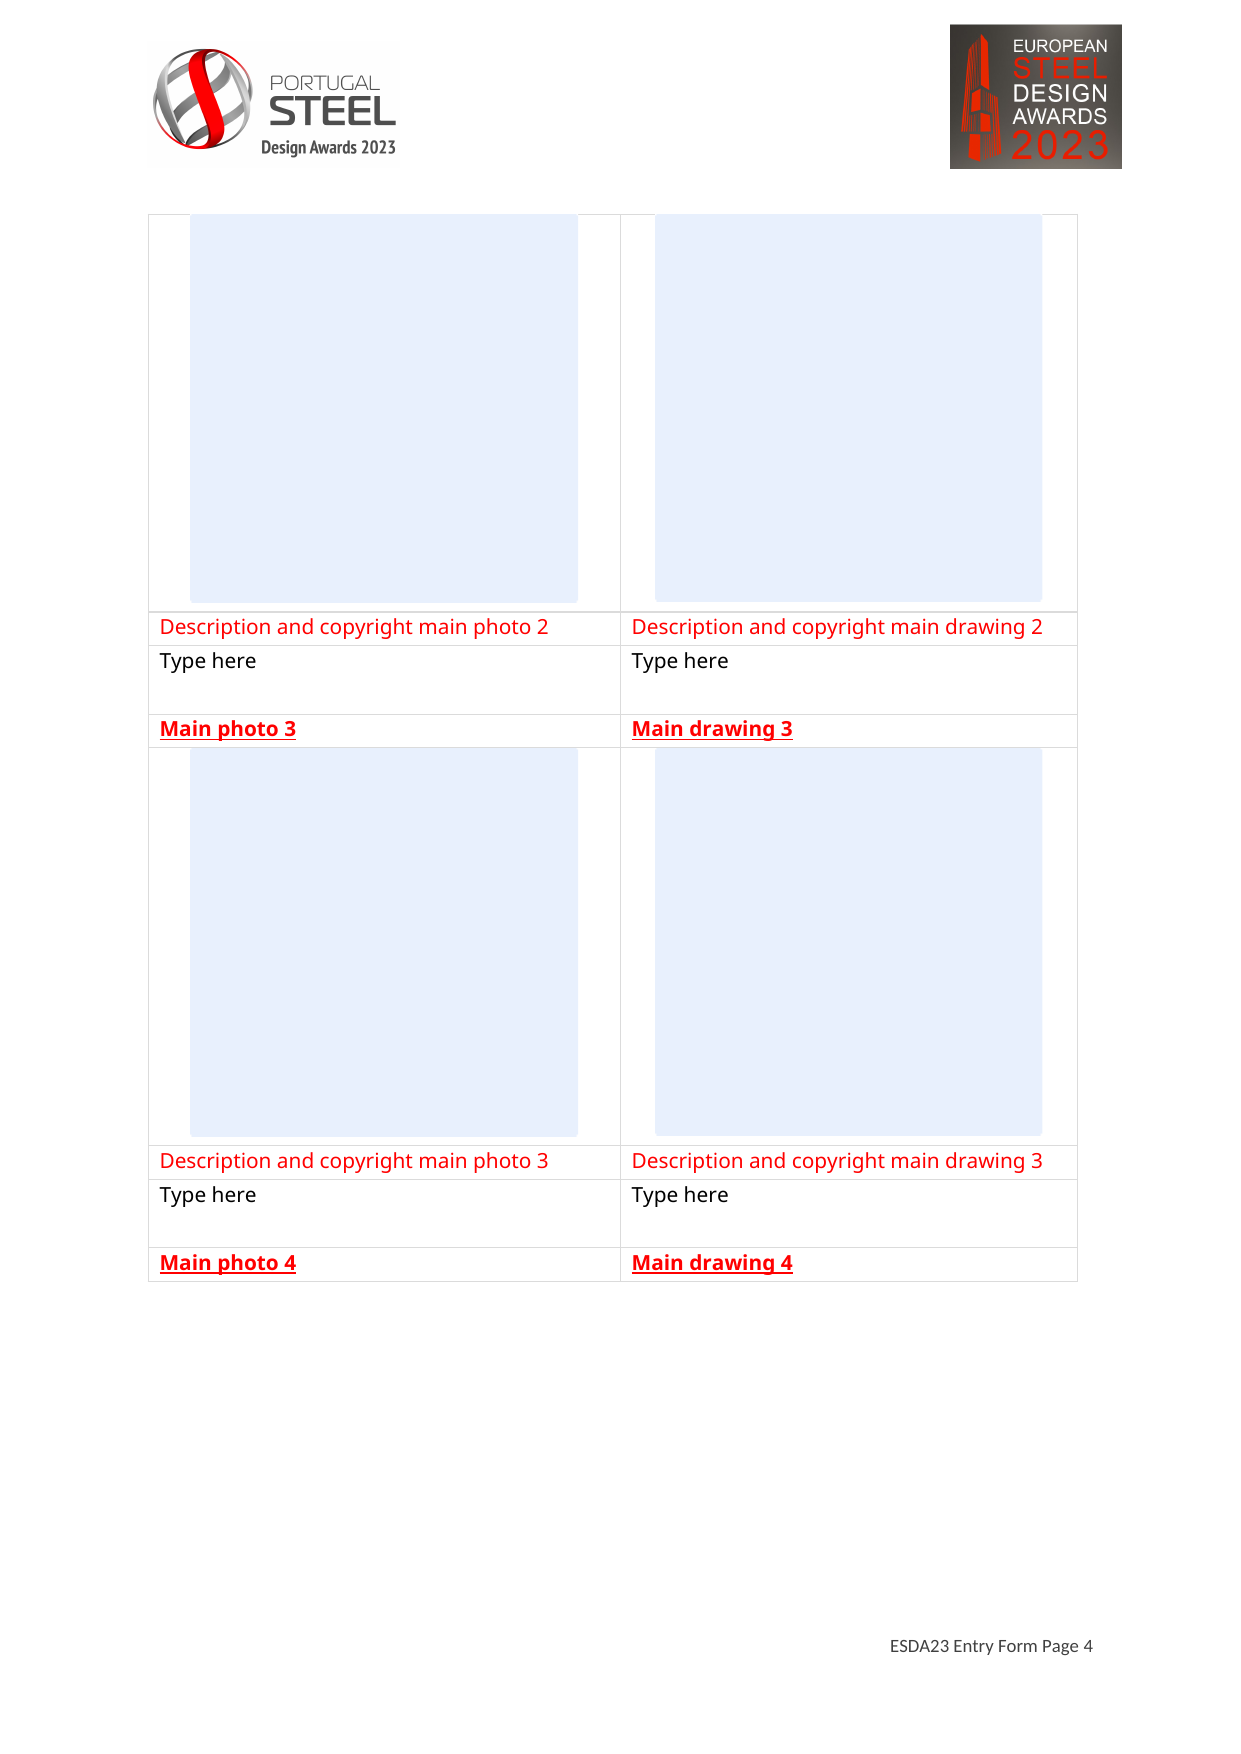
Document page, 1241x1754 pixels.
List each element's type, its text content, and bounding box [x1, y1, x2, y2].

table_cell Type here [621, 1180, 1077, 1247]
table_cell Main drawing 3 [621, 715, 1077, 747]
table_cell [621, 215, 1077, 611]
table_cell Main photo 3 [149, 715, 620, 747]
picture [655, 214, 1043, 602]
picture [190, 214, 579, 603]
table_cell Main drawing 4 [621, 1248, 1077, 1281]
table_cell Type here [621, 646, 1077, 713]
table_cell Description and copyright main drawing 2 [621, 613, 1077, 645]
picture [190, 748, 579, 1137]
table_cell Type here [149, 646, 620, 713]
table_cell Description and copyright main photo 3 [149, 1146, 620, 1179]
table_cell Description and copyright main photo 2 [149, 613, 620, 645]
picture [146, 41, 400, 168]
table_cell [149, 215, 620, 611]
table_cell Main photo 4 [149, 1248, 620, 1281]
table_cell [149, 748, 620, 1145]
picture [950, 24, 1122, 169]
table_cell Type here [149, 1180, 620, 1247]
table_cell [621, 748, 1077, 1145]
picture [655, 748, 1043, 1136]
table_cell Description and copyright main drawing 3 [621, 1146, 1077, 1179]
